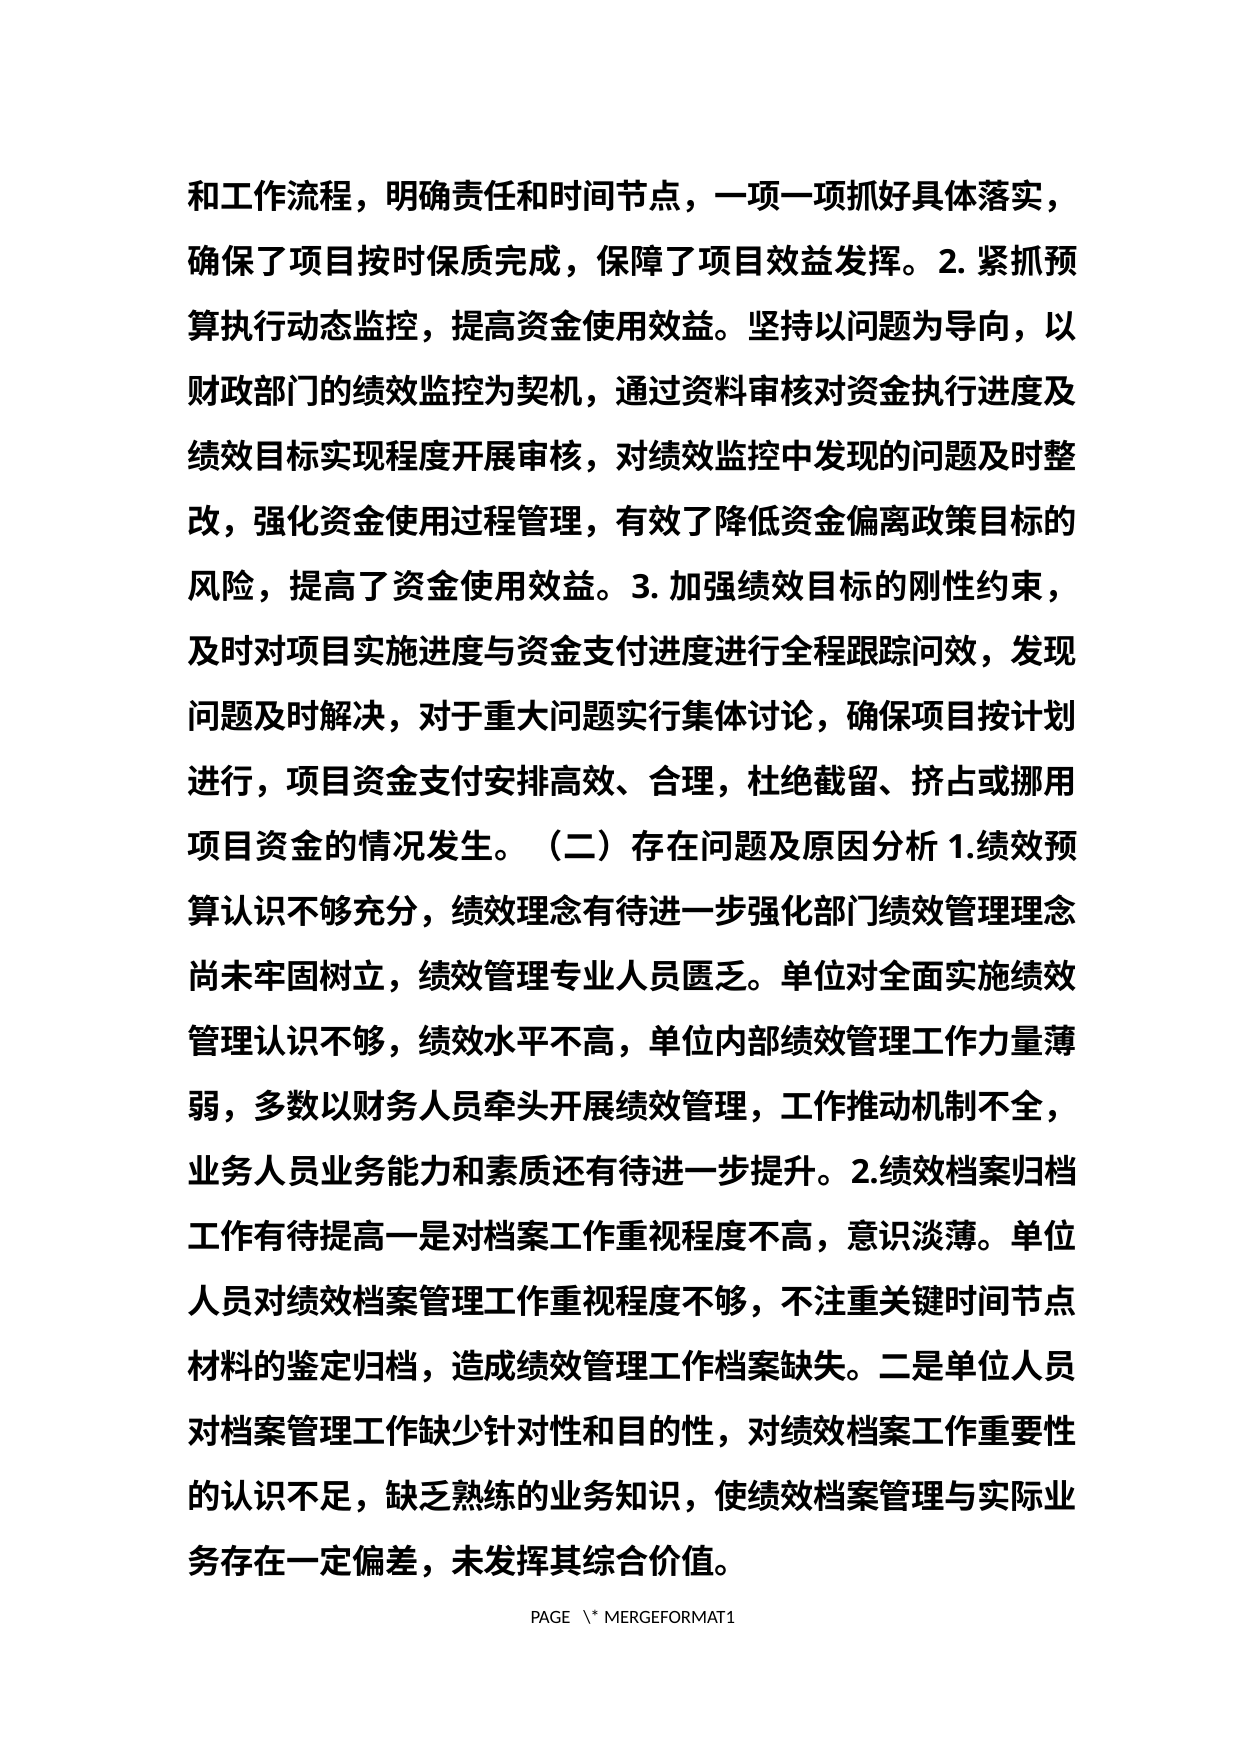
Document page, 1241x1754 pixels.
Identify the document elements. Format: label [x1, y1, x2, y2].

text [187, 162, 1078, 1592]
